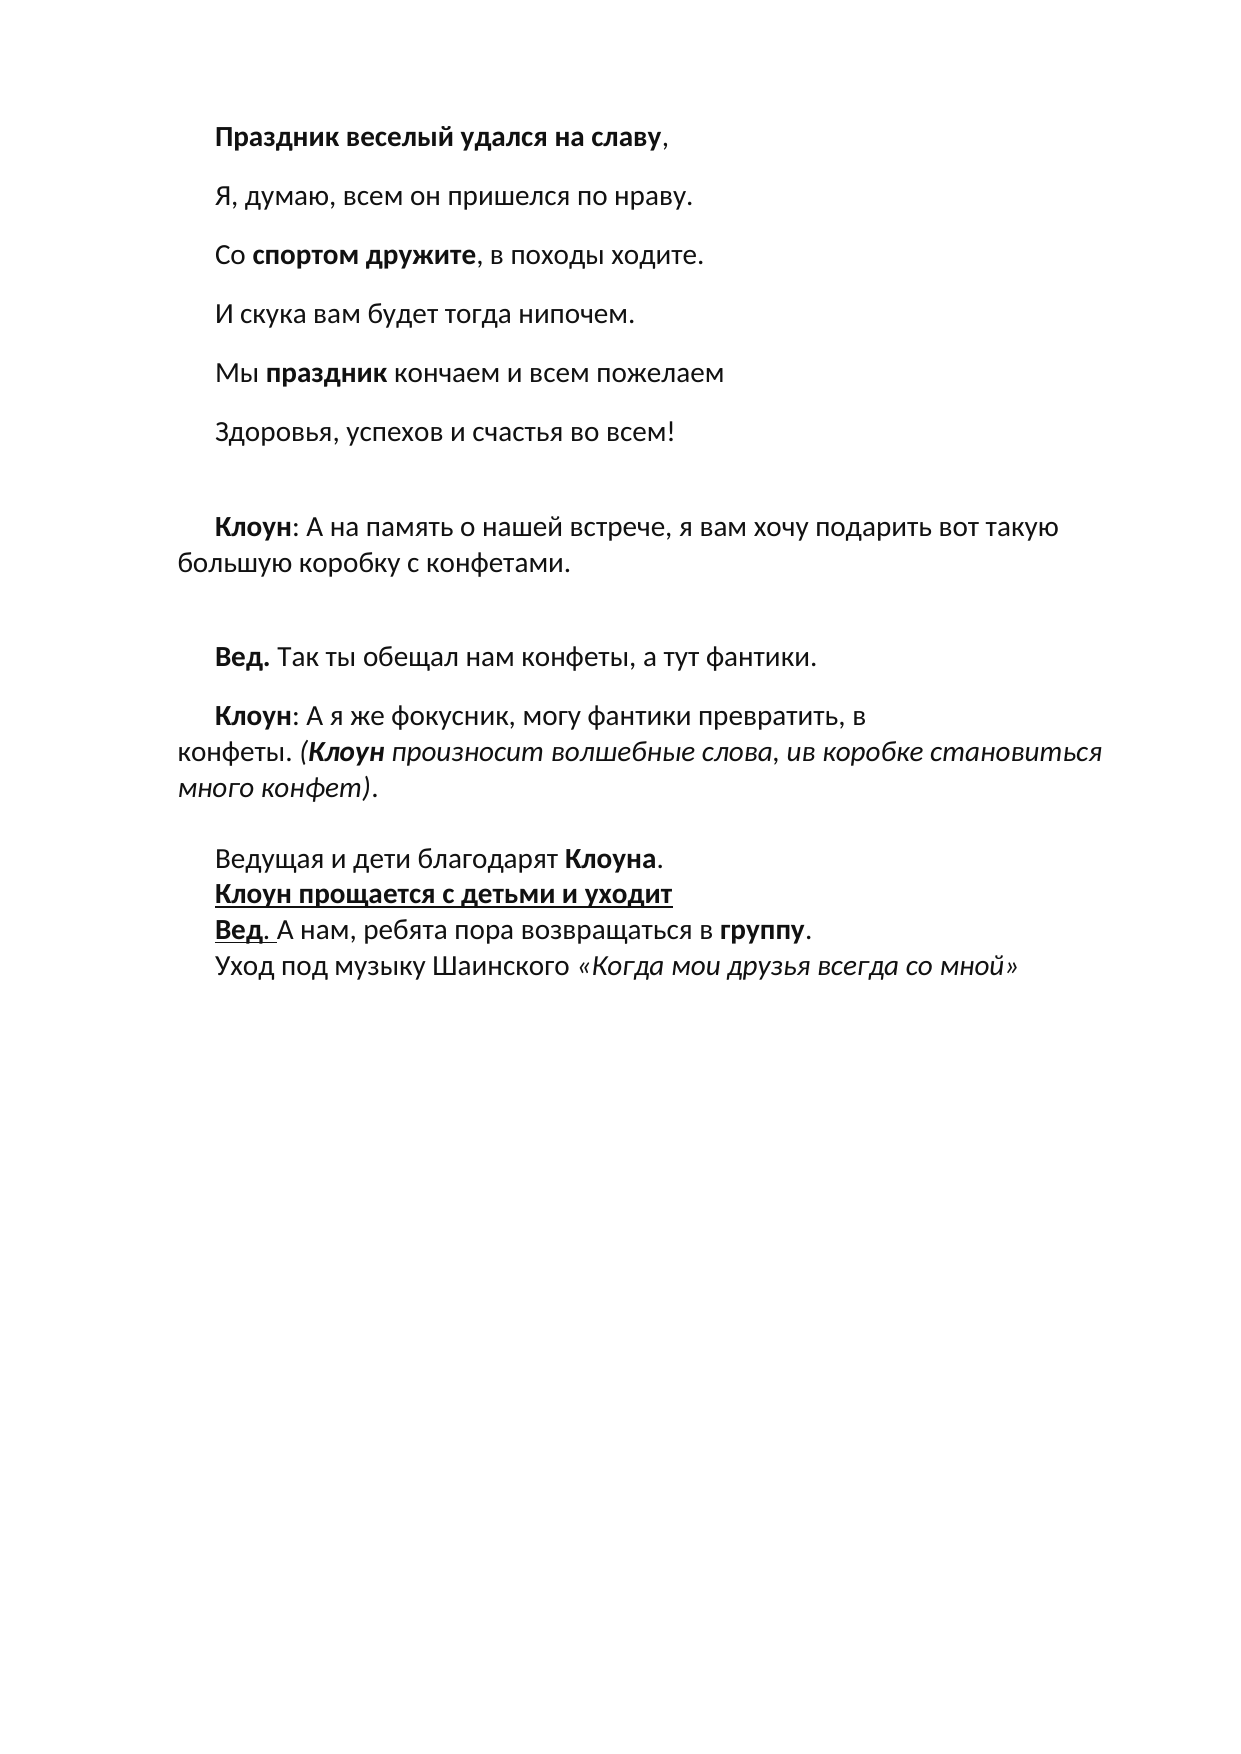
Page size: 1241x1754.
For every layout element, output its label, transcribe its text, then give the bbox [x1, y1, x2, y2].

text Ведущая и дети благодарят Клоуна. [177, 840, 1152, 876]
text Уход под музыку Шаинского «Когда мои друзья всегда со мной» [177, 947, 1152, 982]
text Клоун: А я же фокусник, могу фантики превратить, в конфеты. (Клоун произносит волшебные слова, ив коробке становиться много конфет). [177, 697, 1152, 804]
text Праздник веселый удался на славу, [177, 118, 1152, 154]
text Я, думаю, всем он пришелся по нраву. [177, 177, 1152, 213]
text Вед. А нам, ребята пора возвращаться в группу. [177, 911, 1152, 947]
text Со спортом дружите, в походы ходите. [177, 236, 1152, 272]
text Клоун: А на память о нашей встрече, я вам хочу подарить вот такую большую коробку с конфетами. [177, 508, 1152, 579]
text Клоун прощается с детьми и уходит [177, 876, 1152, 911]
text И скука вам будет тогда нипочем. [177, 295, 1152, 331]
text Мы праздник кончаем и всем пожелаем [177, 354, 1152, 390]
text Здоровья, успехов и счастья во всем! [177, 413, 1152, 449]
text Вед. Так ты обещал нам конфеты, а тут фантики. [177, 638, 1152, 674]
